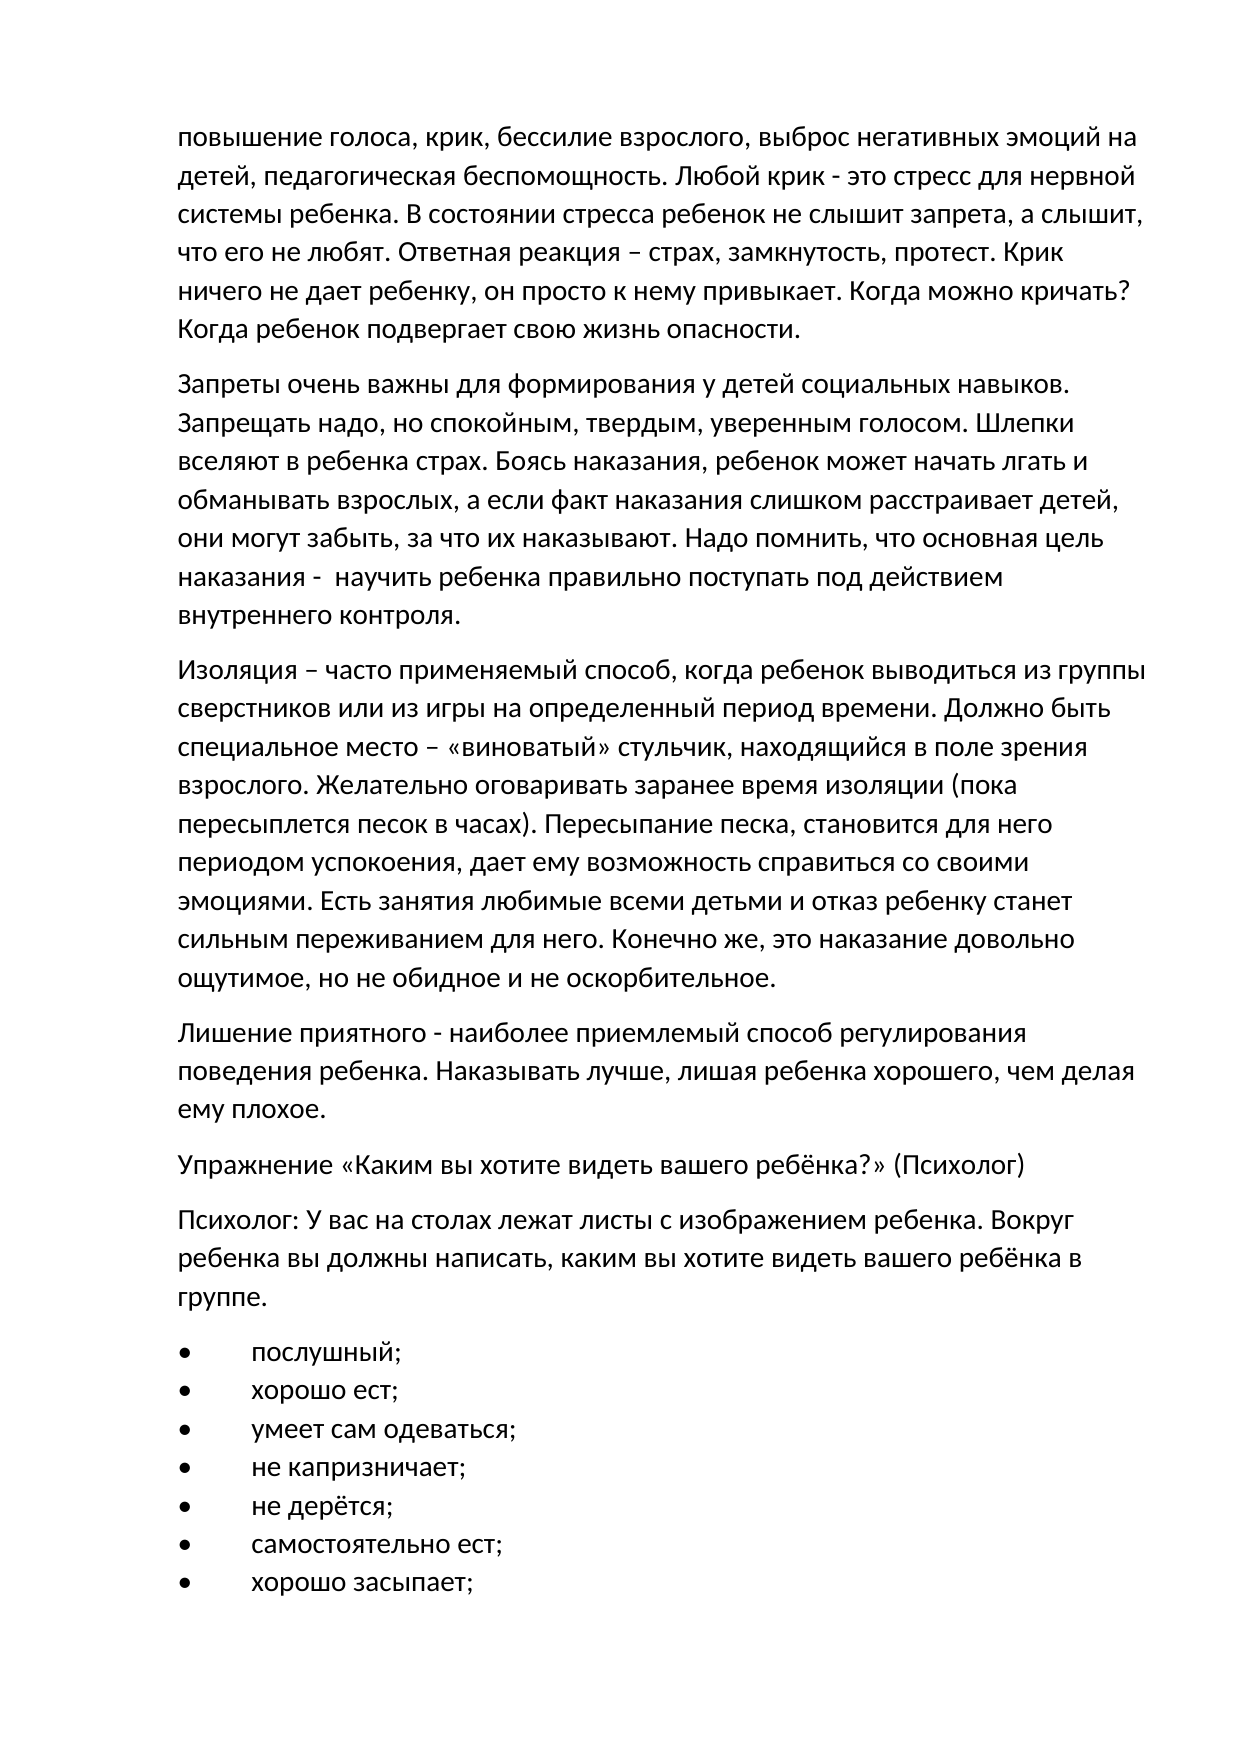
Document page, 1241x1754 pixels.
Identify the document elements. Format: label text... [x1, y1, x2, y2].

text Психолог: У вас на столах лежат листы с изображением ребенка. Вокруг ребенка вы должны написать, каким вы хотите видеть вашего ребёнка в группе. [177, 1201, 1152, 1313]
text Изоляция – часто применяемый способ, когда ребенок выводиться из группы сверстников или из игры на определенный период времени. Должно быть специальное место – «виноватый» стульчик, находящийся в поле зрения взрослого. Желательно оговаривать заранее время изоляции (пока пересыплется песок в часах). Пересыпание песка, становится для него периодом успокоения, дает ему возможность справиться со своими эмоциями. Есть занятия любимые всеми детьми и отказ ребенку станет сильным переживанием для него. Конечно же, это наказание довольно ощутимое, но не обидное и не оскорбительное. [177, 651, 1152, 994]
text • послушный; [177, 1333, 1152, 1368]
text • хорошо ест; [177, 1371, 1152, 1407]
text • не капризничает; [177, 1448, 1152, 1484]
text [177, 118, 1152, 346]
text • не дерётся; [177, 1487, 1152, 1522]
text • хорошо засыпает; [177, 1563, 1152, 1599]
text • умеет сам одеваться; [177, 1410, 1152, 1445]
text Лишение приятного - наиболее приемлемый способ регулирования поведения ребенка. Наказывать лучше, лишая ребенка хорошего, чем делая ему плохое. [177, 1014, 1152, 1126]
text • самостоятельно ест; [177, 1525, 1152, 1561]
text Запреты очень важны для формирования у детей социальных навыков. Запрещать надо, но спокойным, твердым, уверенным голосом. Шлепки вселяют в ребенка страх. Боясь наказания, ребенок может начать лгать и обманывать взрослых, а если факт наказания слишком расстраивает детей, они могут забыть, за что их наказывают. Надо помнить, что основная цель наказания - научить ребенка правильно поступать под действием внутреннего контроля. [177, 365, 1152, 632]
text Упражнение «Каким вы хотите видеть вашего ребёнка?» (Психолог) [177, 1146, 1152, 1181]
